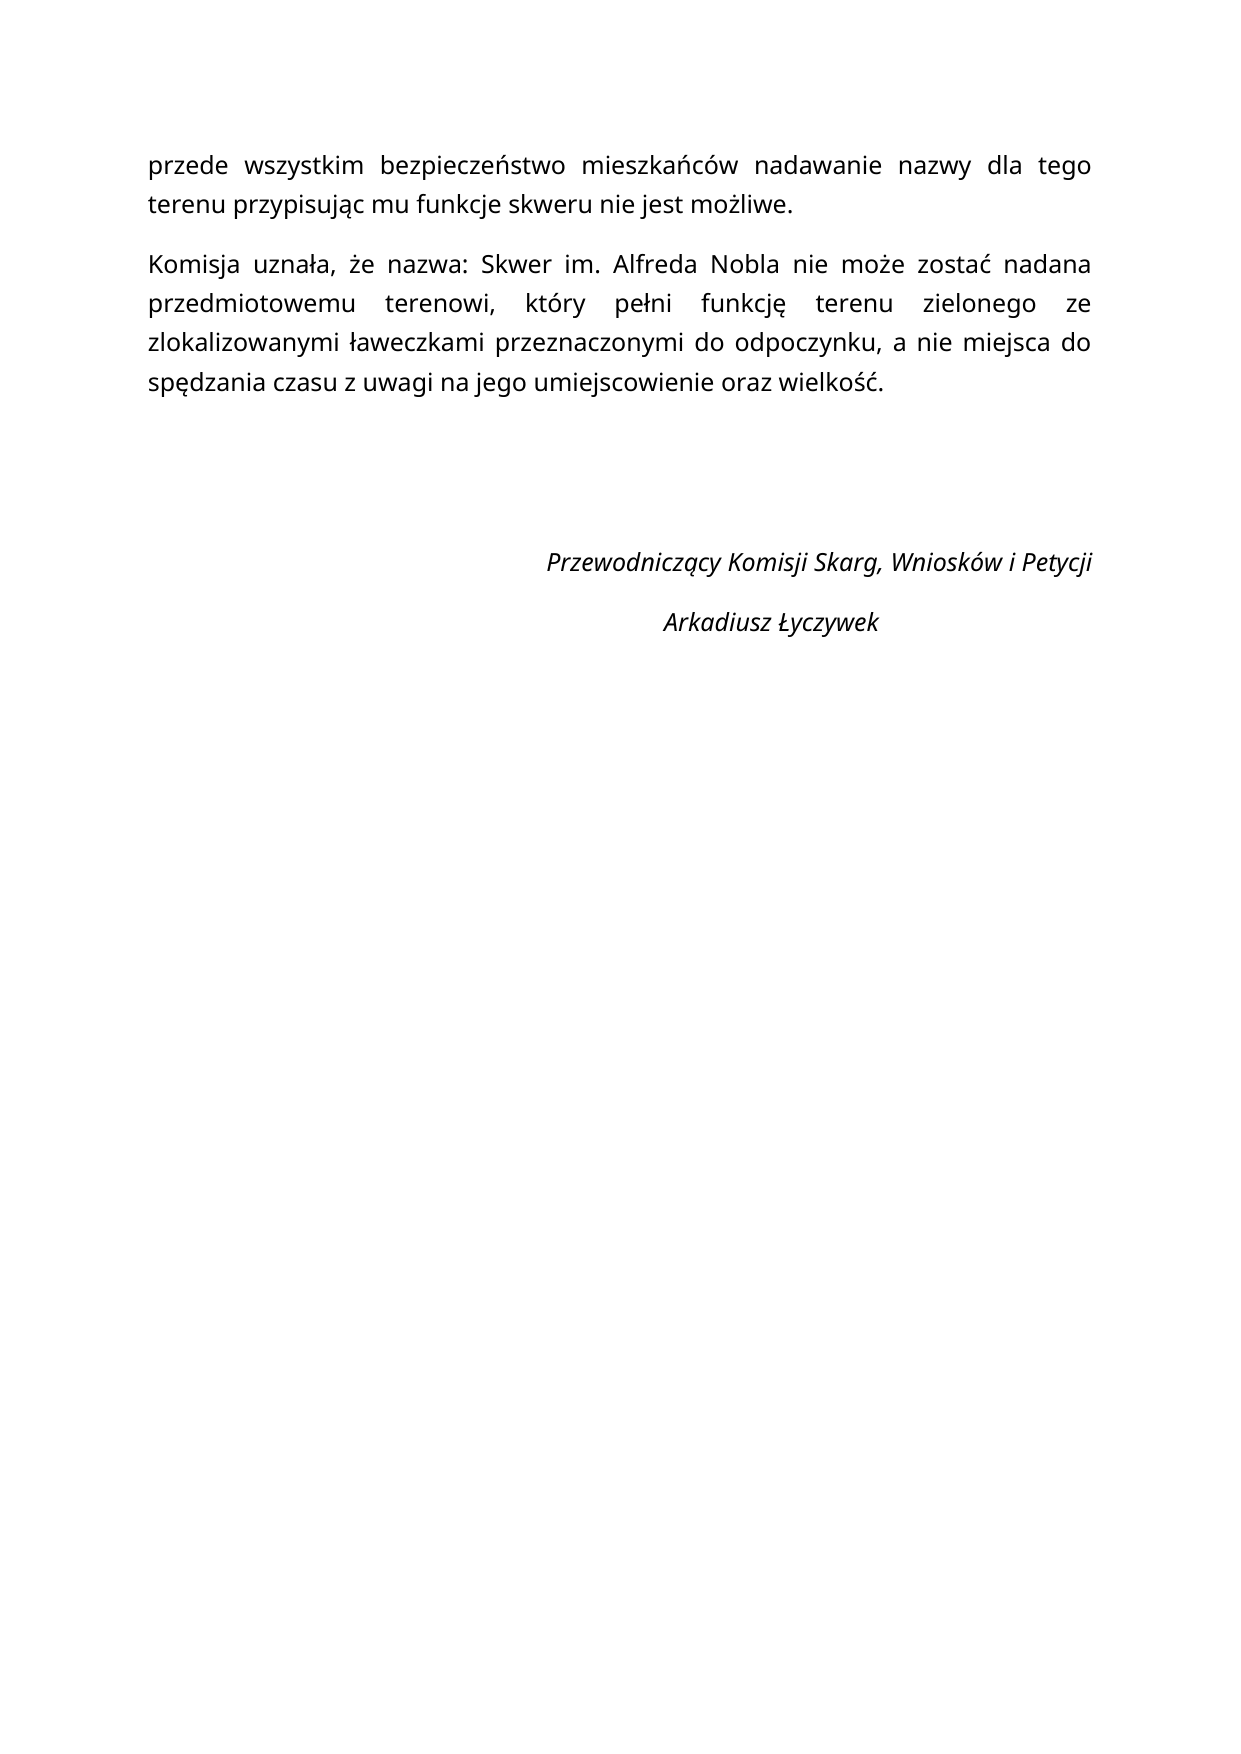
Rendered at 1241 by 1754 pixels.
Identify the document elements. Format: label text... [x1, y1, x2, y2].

text Arkadiusz Łyczywek [148, 604, 1093, 638]
text Przewodniczący Komisji Skarg, Wniosków i Petycji [148, 544, 1093, 578]
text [148, 148, 1093, 221]
text Komisja uznała, że nazwa: Skwer im. Alfreda Nobla nie może zostać nadana przedmiotowemu terenowi, który pełni funkcję terenu zielonego ze zlokalizowanymi ławeczkami przeznaczonymi do odpoczynku, a nie miejsca do spędzania czasu z uwagi na jego umiejscowienie oraz wielkość. [148, 247, 1093, 398]
